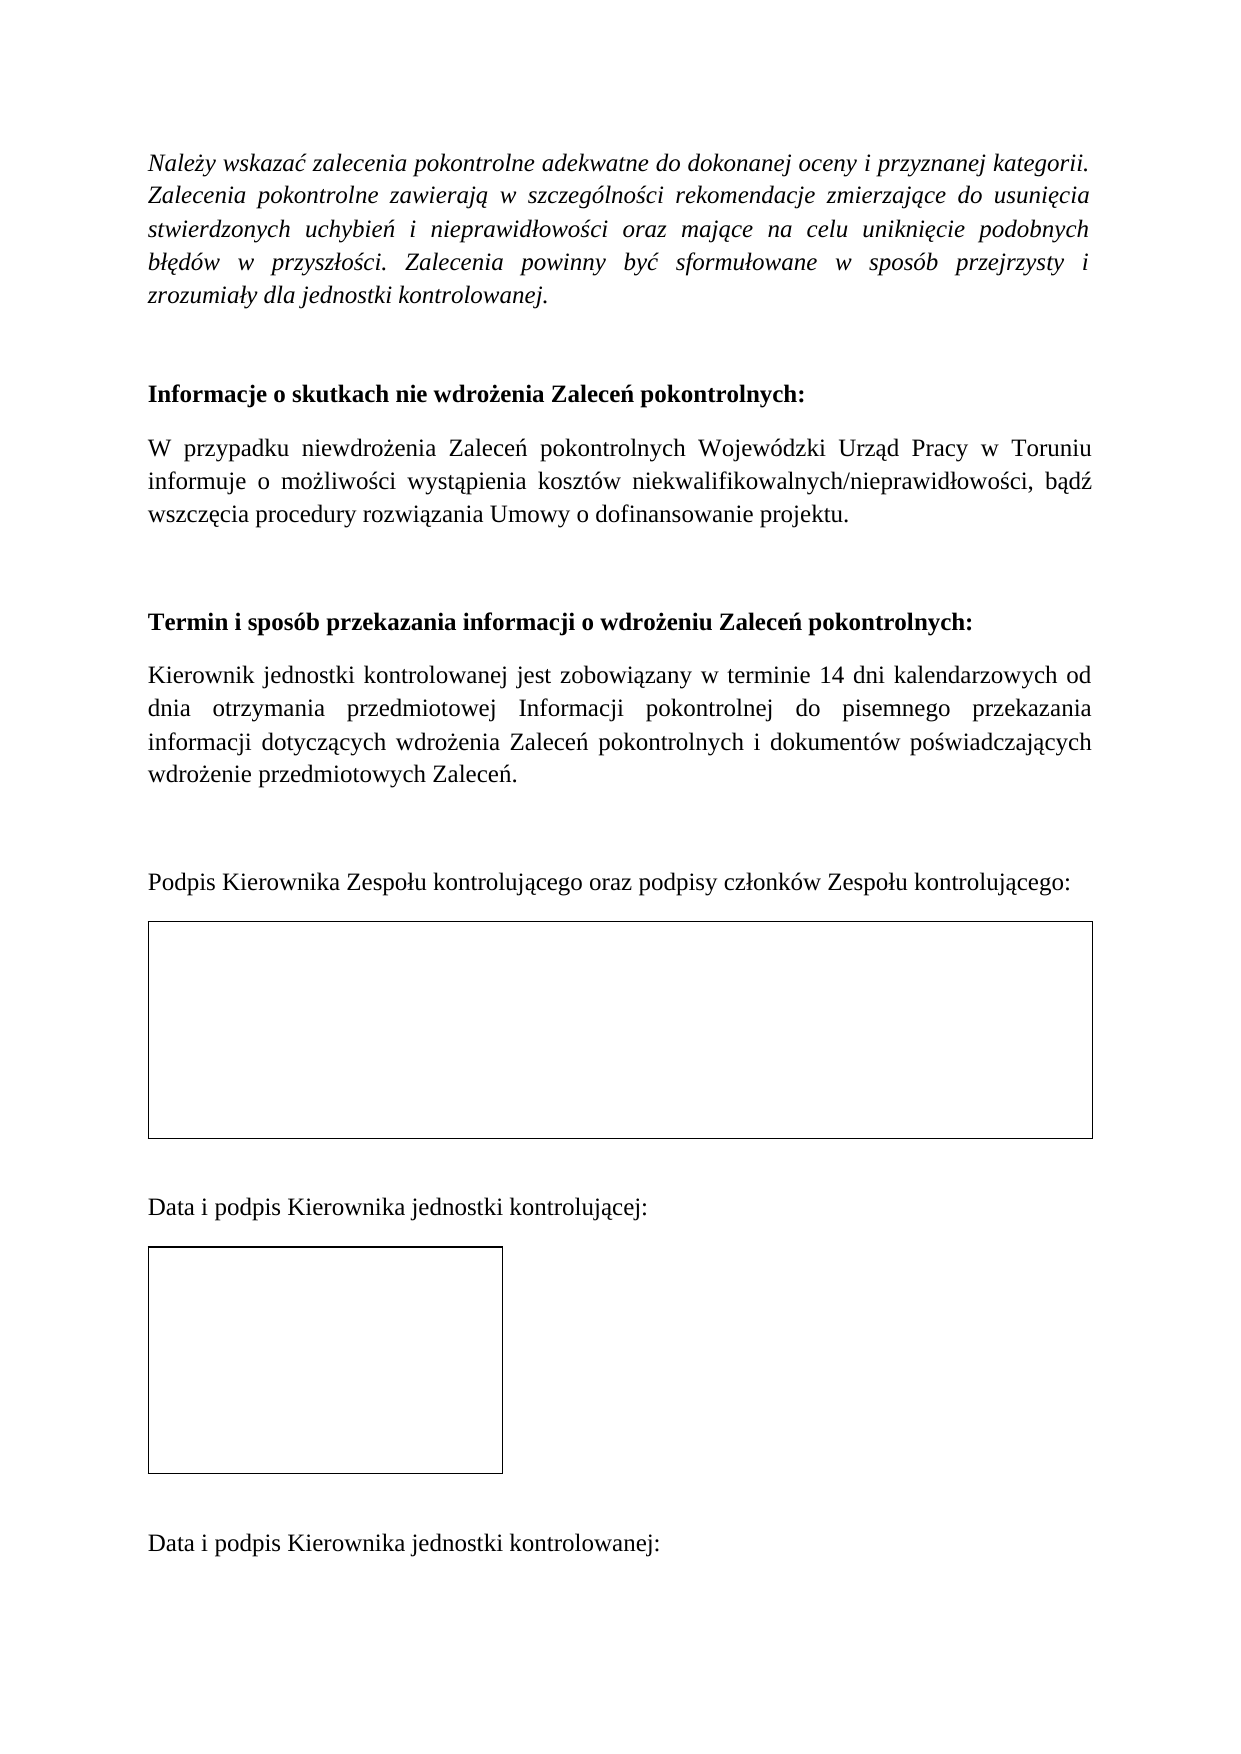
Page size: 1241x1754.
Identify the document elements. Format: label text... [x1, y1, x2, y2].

text Należy wskazać zalecenia pokontrolne adekwatne do dokonanej oceny i przyznanej kategorii. Zalecenia pokontrolne zawierają w szczególności rekomendacje zmierzające do usunięcia stwierdzonych uchybień i nieprawidłowości oraz mające na celu uniknięcie podobnych błędów w przyszłości. Zalecenia powinny być sformułowane w sposób przejrzysty i zrozumiały dla jednostki kontrolowanej. [148, 148, 1093, 308]
table_header [149, 1248, 502, 1473]
text Data i podpis Kierownika jednostki kontrolowanej: [148, 1528, 1093, 1557]
text Informacje o skutkach nie wdrożenia Zaleceń pokontrolnych: [148, 379, 1093, 408]
text Data i podpis Kierownika jednostki kontrolującej: [148, 1192, 1093, 1221]
text Podpis Kierownika Zespołu kontrolującego oraz podpisy członków Zespołu kontrolującego: [148, 867, 1093, 896]
text W przypadku niewdrożenia Zaleceń pokontrolnych Wojewódzki Urząd Pracy w Toruniu informuje o możliwości wystąpienia kosztów niekwalifikowalnych/nieprawidłowości, bądź wszczęcia procedury rozwiązania Umowy o dofinansowanie projektu. [148, 433, 1093, 528]
text Kierownik jednostki kontrolowanej jest zobowiązany w terminie 14 dni kalendarzowych od dnia otrzymania przedmiotowej Informacji pokontrolnej do pisemnego przekazania informacji dotyczących wdrożenia Zaleceń pokontrolnych i dokumentów poświadczających wdrożenie przedmiotowych Zaleceń. [148, 661, 1093, 788]
table_header [149, 922, 1092, 1138]
text Termin i sposób przekazania informacji o wdrożeniu Zaleceń pokontrolnych: [148, 607, 1093, 635]
